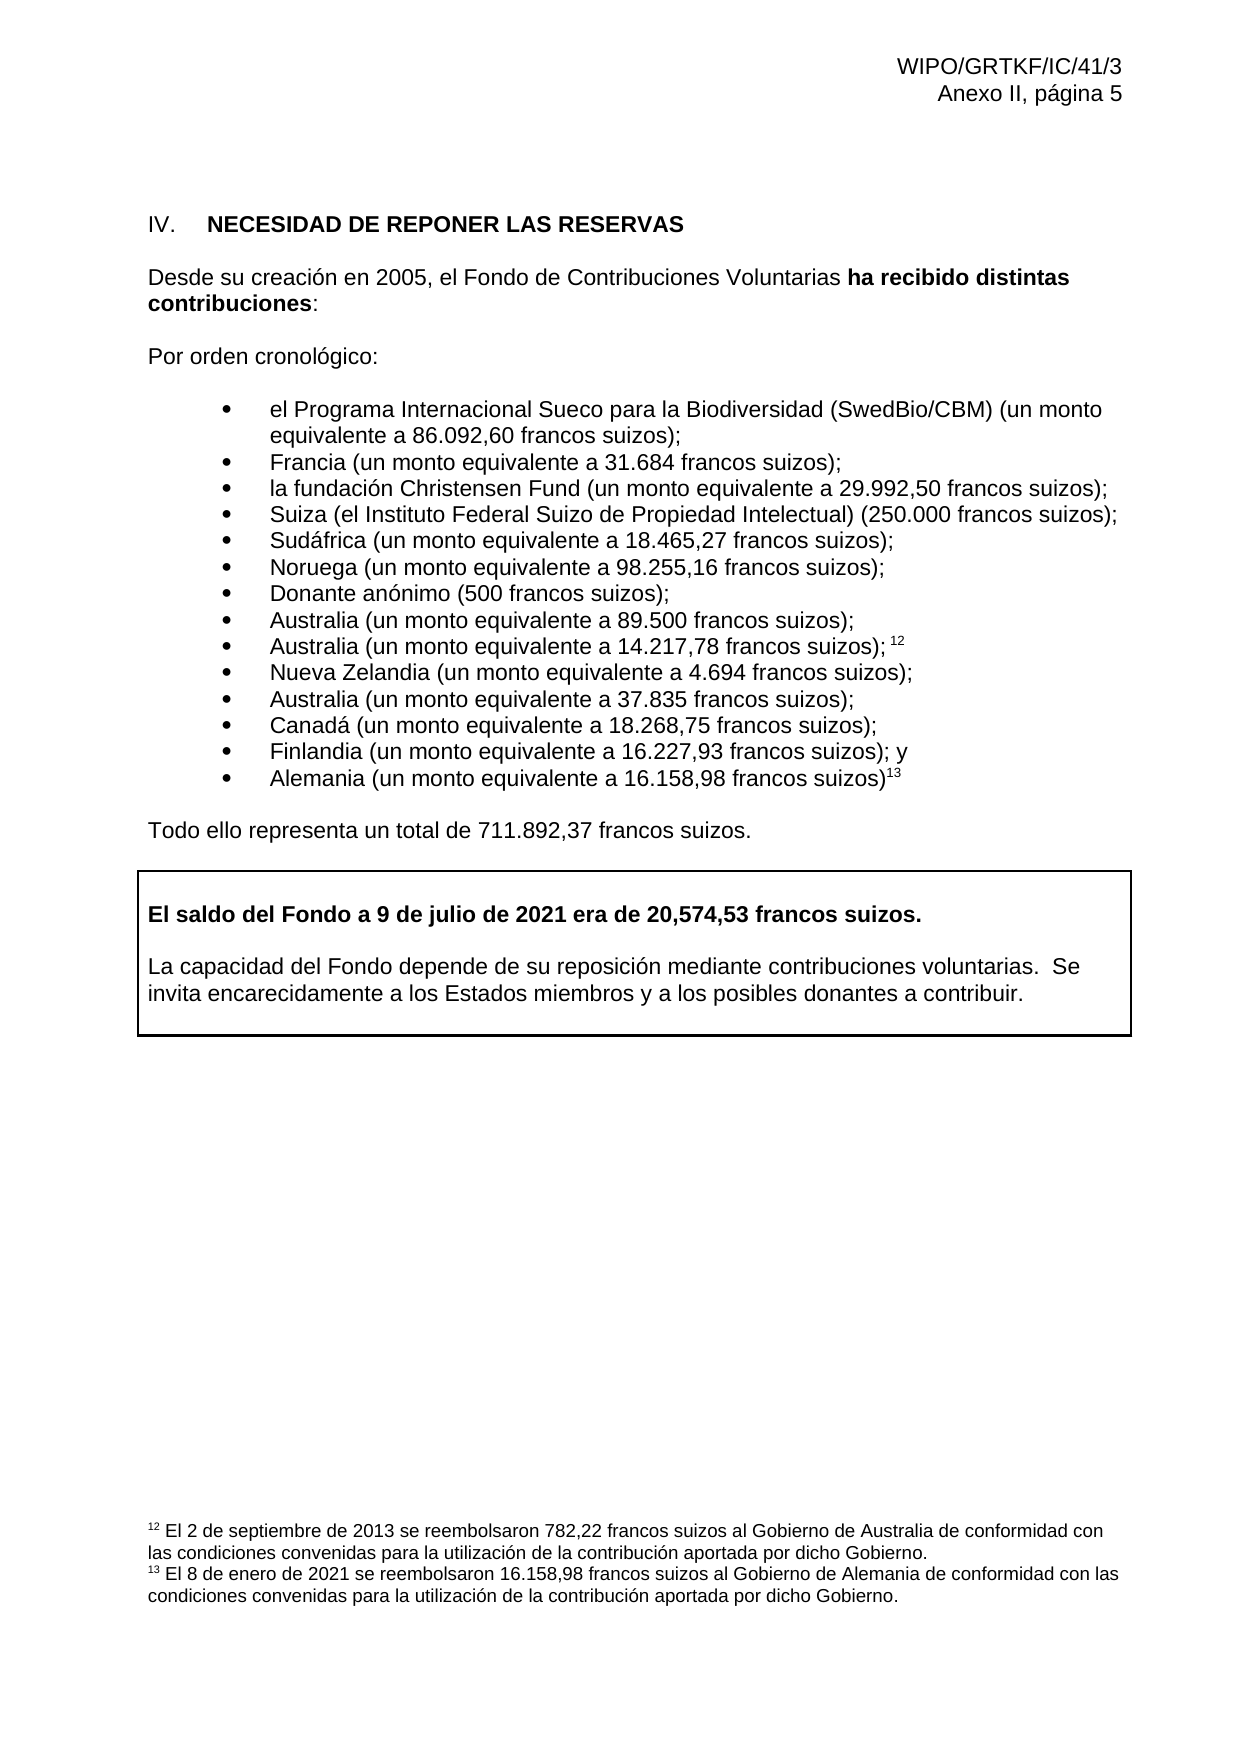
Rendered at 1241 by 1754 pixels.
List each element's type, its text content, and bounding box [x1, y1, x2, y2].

list Donante anónimo (500 francos suizos); [223, 580, 1122, 607]
list la fundación Christensen Fund (un monto equivalente a 29.992,50 francos suizos); [223, 475, 1122, 501]
list el Programa Internacional Sueco para la Biodiversidad (SwedBio/CBM) (un monto equivalente a 86.092,60 francos suizos); [223, 396, 1122, 448]
list Australia (un monto equivalente a 89.500 francos suizos); [223, 607, 1122, 633]
text El saldo del Fondo a 9 de julio de 2021 era de 20,574,53 francos suizos. [148, 901, 1122, 927]
list Australia (un monto equivalente a 37.835 francos suizos); [223, 686, 1122, 712]
text Desde su creación en 2005, el Fondo de Contribuciones Voluntarias ha recibido distintas contribuciones: [148, 264, 1122, 317]
text Por orden cronológico: [148, 343, 1122, 369]
list Sudáfrica (un monto equivalente a 18.465,27 francos suizos); [223, 527, 1122, 554]
list Nueva Zelandia (un monto equivalente a 4.694 francos suizos); [223, 659, 1122, 686]
text IV. NECESIDAD DE REPONER LAS RESERVAS [148, 211, 1122, 238]
text Todo ello representa un total de 711.892,37 francos suizos. [148, 817, 1122, 844]
text La capacidad del Fondo depende de su reposición mediante contribuciones voluntarias. Se invita encarecidamente a los Estados miembros y a los posibles donantes a contribuir. [148, 953, 1122, 1006]
list Canadá (un monto equivalente a 18.268,75 francos suizos); [223, 712, 1122, 738]
list Finlandia (un monto equivalente a 16.227,93 francos suizos); y [223, 738, 1122, 765]
list Suiza (el Instituto Federal Suizo de Propiedad Intelectual) (250.000 francos suizos); [223, 501, 1122, 527]
list Francia (un monto equivalente a 31.684 francos suizos); [223, 448, 1122, 475]
list Noruega (un monto equivalente a 98.255,16 francos suizos); [223, 554, 1122, 580]
list Alemania (un monto equivalente a 16.158,98 francos suizos) [223, 765, 1122, 791]
list Australia (un monto equivalente a 14.217,78 francos suizos); [223, 633, 1122, 659]
